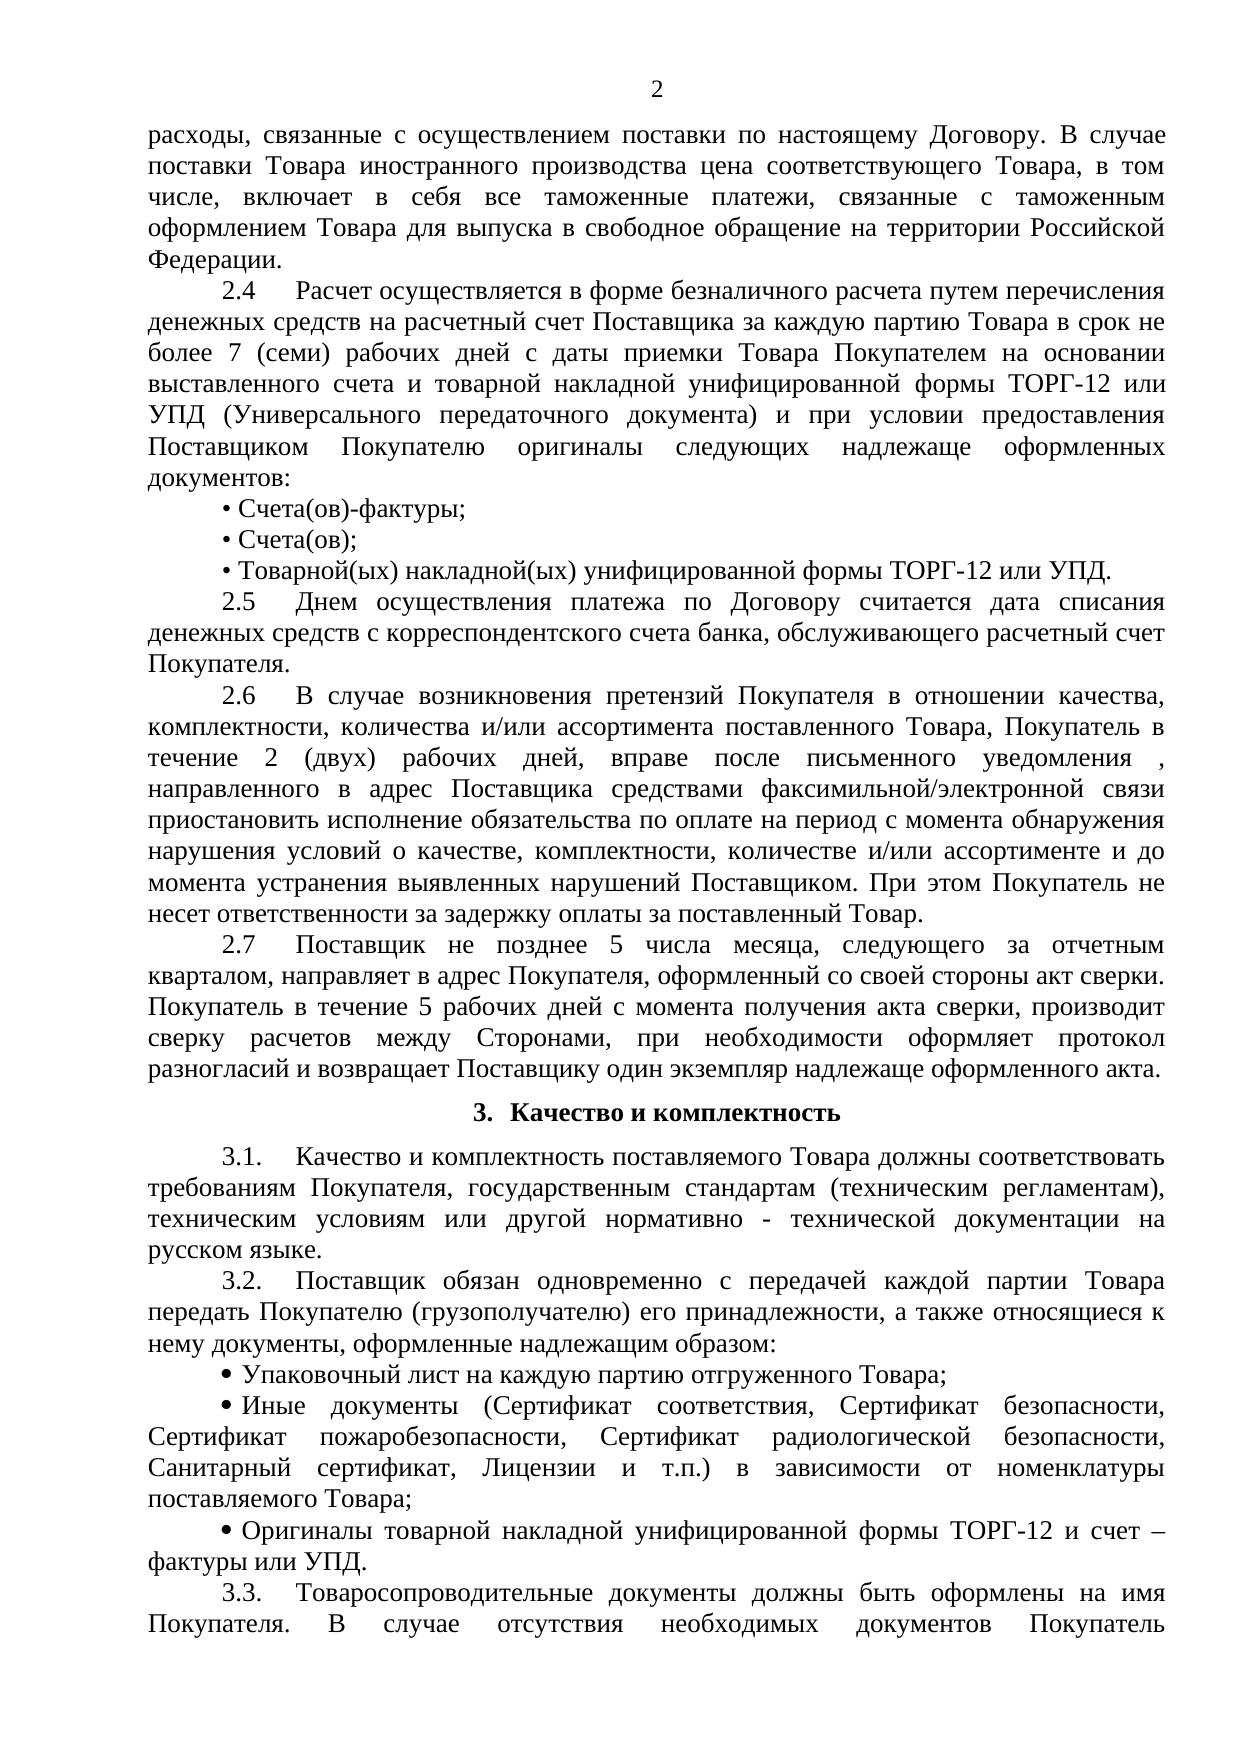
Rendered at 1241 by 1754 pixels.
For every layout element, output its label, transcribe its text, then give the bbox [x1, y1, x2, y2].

list Упаковочный лист на каждую партию отгруженного Товара; [148, 1358, 1166, 1389]
list Качество и комплектность поставляемого Товара должны соответствовать требованиям Покупателя, государственным стандартам (техническим регламентам), техническим условиям или другой нормативно - технической документации на русском языке. [148, 1140, 1166, 1264]
list Оригиналы товарной накладной унифицированной формы ТОРГ-12 и счет –фактуры или УПД. [148, 1514, 1166, 1576]
text • Счета(ов)-фактуры; [148, 492, 1166, 523]
list Иные документы (Сертификат соответствия, Сертификат безопасности, Сертификат пожаробезопасности, Сертификат радиологической безопасности, Санитарный сертификат, Лицензии и т.п.) в зависимости от номенклатуры поставляемого Товара; [148, 1389, 1166, 1514]
list В случае возникновения претензий Покупателя в отношении качества, комплектности, количества и/или ассортимента поставленного Товара, Покупатель в течение 2 (двух) рабочих дней, вправе после письменного уведомления , направленного в адрес Поставщика средствами факсимильной/электронной связи приостановить исполнение обязательства по оплате на период с момента обнаружения нарушения условий о качестве, комплектности, количестве и/или ассортименте и до момента устранения выявленных нарушений Поставщиком. При этом Покупатель не несет ответственности за задержку оплаты за поставленный Товар. [148, 679, 1166, 928]
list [148, 118, 1166, 274]
list Расчет осуществляется в форме безналичного расчета путем перечисления денежных средств на расчетный счет Поставщика за каждую партию Товара в срок не более 7 (семи) рабочих дней с даты приемки Товара Покупателем на основании выставленного счета и товарной накладной унифицированной формы ТОРГ-12 или УПД (Универсального передаточного документа) и при условии предоставления Поставщиком Покупателю оригиналы следующих надлежаще оформленных документов: [148, 274, 1166, 492]
list Поставщик обязан одновременно с передачей каждой партии Товара передать Покупателю (грузополучателю) его принадлежности, а также относящиеся к нему документы, оформленные надлежащим образом: [148, 1264, 1166, 1358]
list Поставщик не позднее 5 числа месяца, следующего за отчетным кварталом, направляет в адрес Покупателя, оформленный со своей стороны акт сверки. Покупатель в течение 5 рабочих дней с момента получения акта сверки, производит сверку расчетов между Сторонами, при необходимости оформляет протокол разногласий и возвращает Поставщику один экземпляр надлежаще оформленного акта. [148, 928, 1166, 1084]
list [148, 1576, 1166, 1638]
list Днем осуществления платежа по Договору считается дата списания денежных средств с корреспондентского счета банка, обслуживающего расчетный счет Покупателя. [148, 585, 1166, 679]
text • Счета(ов); [148, 523, 1166, 554]
text • Товарной(ых) накладной(ых) унифицированной формы ТОРГ-12 или УПД. [148, 554, 1166, 585]
list Качество и комплектность [148, 1096, 1166, 1127]
